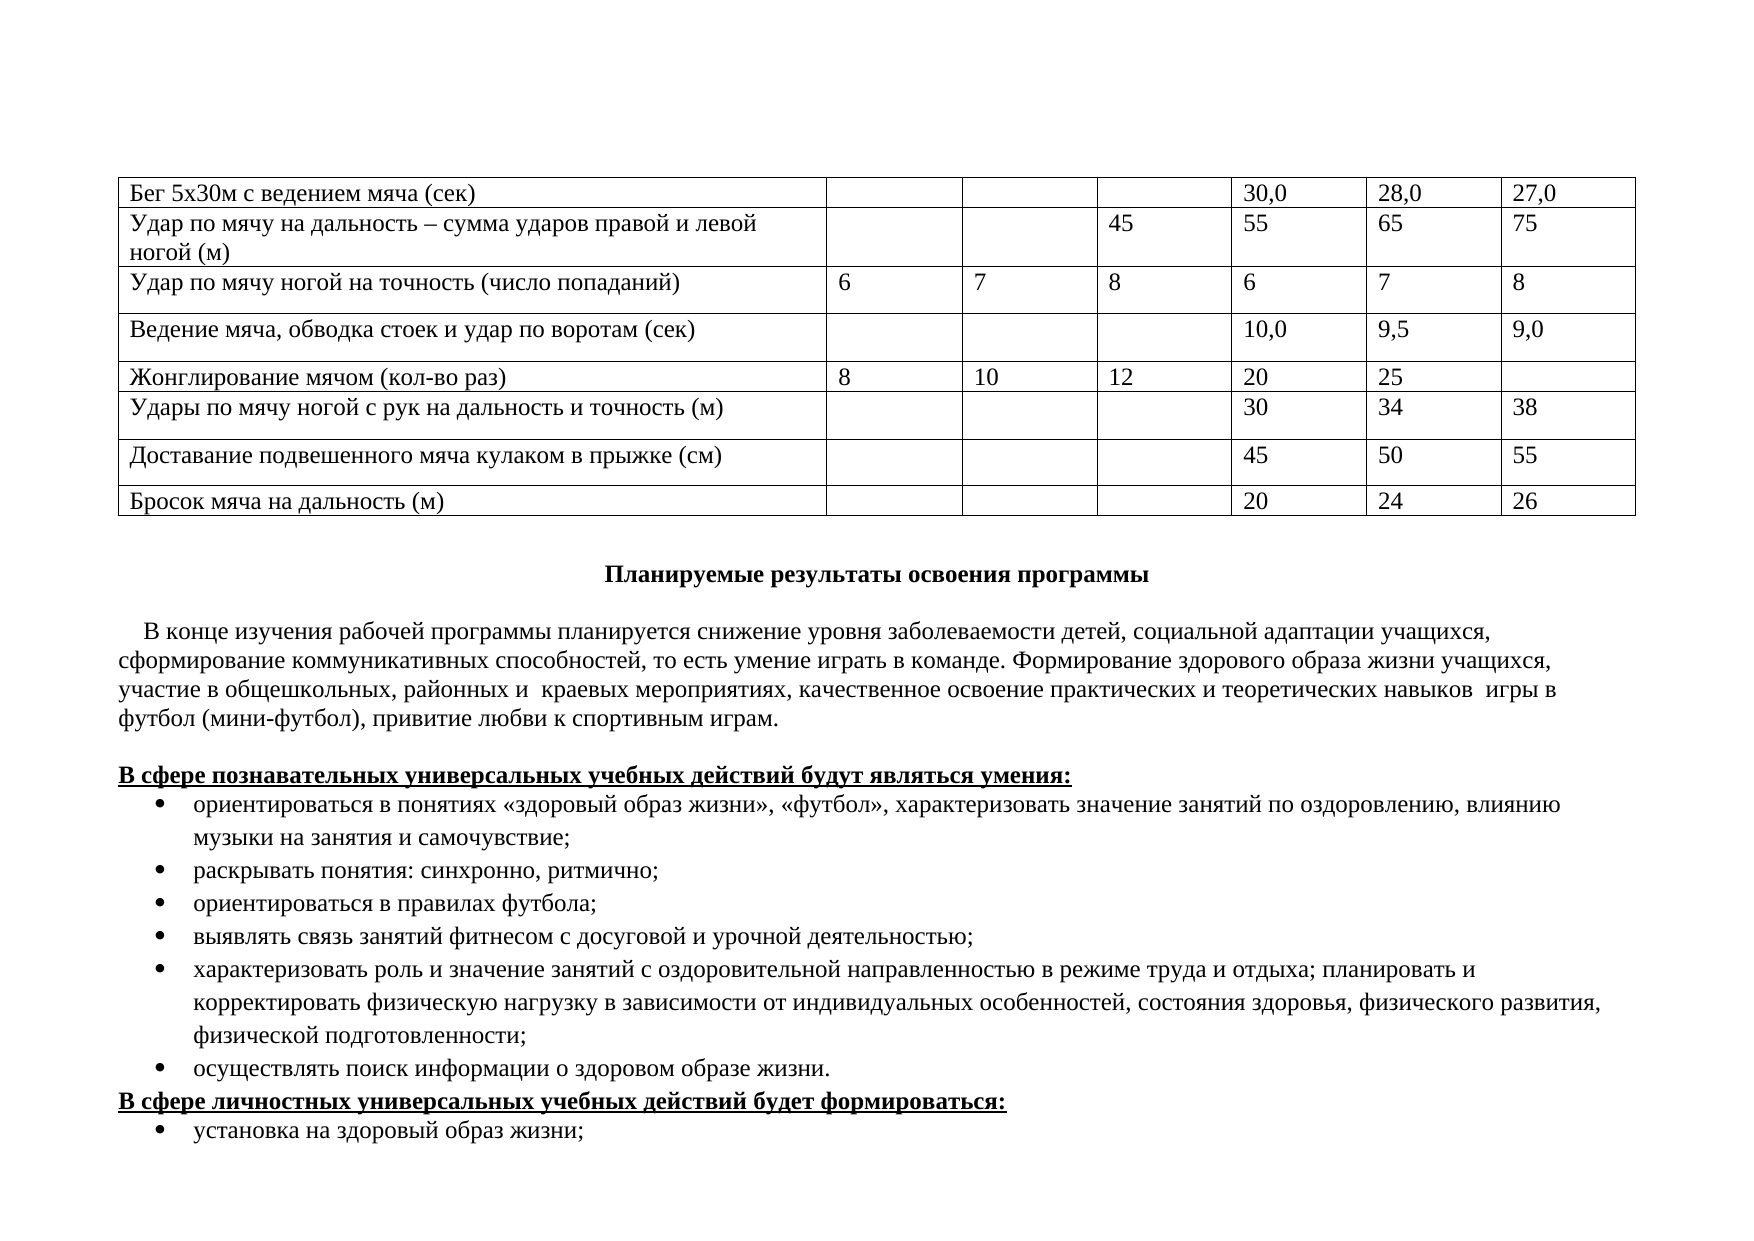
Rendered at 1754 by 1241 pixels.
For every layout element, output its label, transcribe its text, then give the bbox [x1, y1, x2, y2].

table_cell Удар по мячу ногой на точность (число попаданий) [119, 267, 826, 313]
table_cell 24 [1367, 486, 1501, 515]
text Планируемые результаты освоения программы [118, 559, 1636, 588]
table_cell [963, 486, 1097, 515]
table_cell Удары по мячу ногой с рук на дальность и точность (м) [119, 392, 826, 439]
text В конце изучения рабочей программы планируется снижение уровня заболеваемости детей, социальной адаптации учащихся, сформирование коммуникативных способностей, то есть умение играть в команде. Формирование здорового образа жизни учащихся, участие в общешкольных, районных и краевых мероприятиях, качественное освоение практических и теоретических навыков игры в футбол (мини-футбол), привитие любви к спортивным играм. [118, 616, 1636, 731]
text В сфере личностных универсальных учебных действий будет формироваться: [118, 1086, 1636, 1115]
table_cell 28,0 [1367, 178, 1501, 207]
table_cell 10,0 [1232, 314, 1366, 361]
table_cell 55 [1502, 440, 1635, 485]
table_cell 27,0 [1502, 178, 1635, 207]
table_cell [1098, 440, 1231, 485]
table_cell [963, 208, 1097, 266]
list ориентироваться в понятиях «здоровый образ жизни», «футбол», характеризовать значение занятий по оздоровлению, влиянию музыки на занятия и самочувствие; [156, 789, 1636, 851]
list ориентироваться в правилах футбола; [156, 888, 1636, 917]
table_cell Жонглирование мячом (кол-во раз) [119, 362, 826, 391]
list осуществлять поиск информации о здоровом образе жизни. [156, 1053, 1636, 1082]
table_cell [827, 314, 962, 361]
table_cell 65 [1367, 208, 1501, 266]
table_cell 8 [827, 362, 962, 391]
table_cell 8 [1502, 267, 1635, 313]
table_cell [827, 178, 962, 207]
table_cell [1098, 392, 1231, 439]
table_cell [827, 440, 962, 485]
table_cell [827, 208, 962, 266]
table_cell 45 [1098, 208, 1231, 266]
table_cell [1098, 178, 1231, 207]
list раскрывать понятия: синхронно, ритмично; [156, 855, 1636, 884]
table_cell [963, 178, 1097, 207]
table_cell 50 [1367, 440, 1501, 485]
table_cell [963, 314, 1097, 361]
table_cell 9,0 [1502, 314, 1635, 361]
table_cell [827, 392, 962, 439]
table_cell 30,0 [1232, 178, 1366, 207]
table_cell 7 [963, 267, 1097, 313]
table_cell Ведение мяча, обводка стоек и удар по воротам (сек) [119, 314, 826, 361]
table_cell 55 [1232, 208, 1366, 266]
table_cell 7 [1367, 267, 1501, 313]
table_cell 34 [1367, 392, 1501, 439]
table_cell 6 [827, 267, 962, 313]
table_cell Бросок мяча на дальность (м) [119, 486, 826, 515]
table_cell 25 [1367, 362, 1501, 391]
table_cell [963, 392, 1097, 439]
table_cell 12 [1098, 362, 1231, 391]
table_cell Доставание подвешенного мяча кулаком в прыжке (см) [119, 440, 826, 485]
table_cell 75 [1502, 208, 1635, 266]
table_cell 30 [1232, 392, 1366, 439]
table_cell 38 [1502, 392, 1635, 439]
table_cell 20 [1232, 362, 1366, 391]
list установка на здоровый образ жизни; [156, 1115, 1636, 1144]
table_cell [1502, 362, 1635, 391]
table_cell [1098, 486, 1231, 515]
table_cell [827, 486, 962, 515]
table_cell 8 [1098, 267, 1231, 313]
table_cell 9,5 [1367, 314, 1501, 361]
table_cell [963, 440, 1097, 485]
table_cell 45 [1232, 440, 1366, 485]
table_cell 20 [1232, 486, 1366, 515]
table_cell Удар по мячу на дальность – сумма ударов правой и левой ногой (м) [119, 208, 826, 266]
list выявлять связь занятий фитнесом с досуговой и урочной деятельностью; [156, 921, 1636, 950]
text В сфере познавательных универсальных учебных действий будут являться умения: [118, 760, 1636, 789]
table_cell [1098, 314, 1231, 361]
list характеризовать роль и значение занятий с оздоровительной направленностью в режиме труда и отдыха; планировать и корректировать физическую нагрузку в зависимости от индивидуальных особенностей, состояния здоровья, физического развития, физической подготовленности; [156, 954, 1636, 1049]
table_cell 10 [963, 362, 1097, 391]
table_cell 26 [1502, 486, 1635, 515]
table_cell Бег 5х30м с ведением мяча (сек) [119, 178, 826, 207]
table_cell 6 [1232, 267, 1366, 313]
